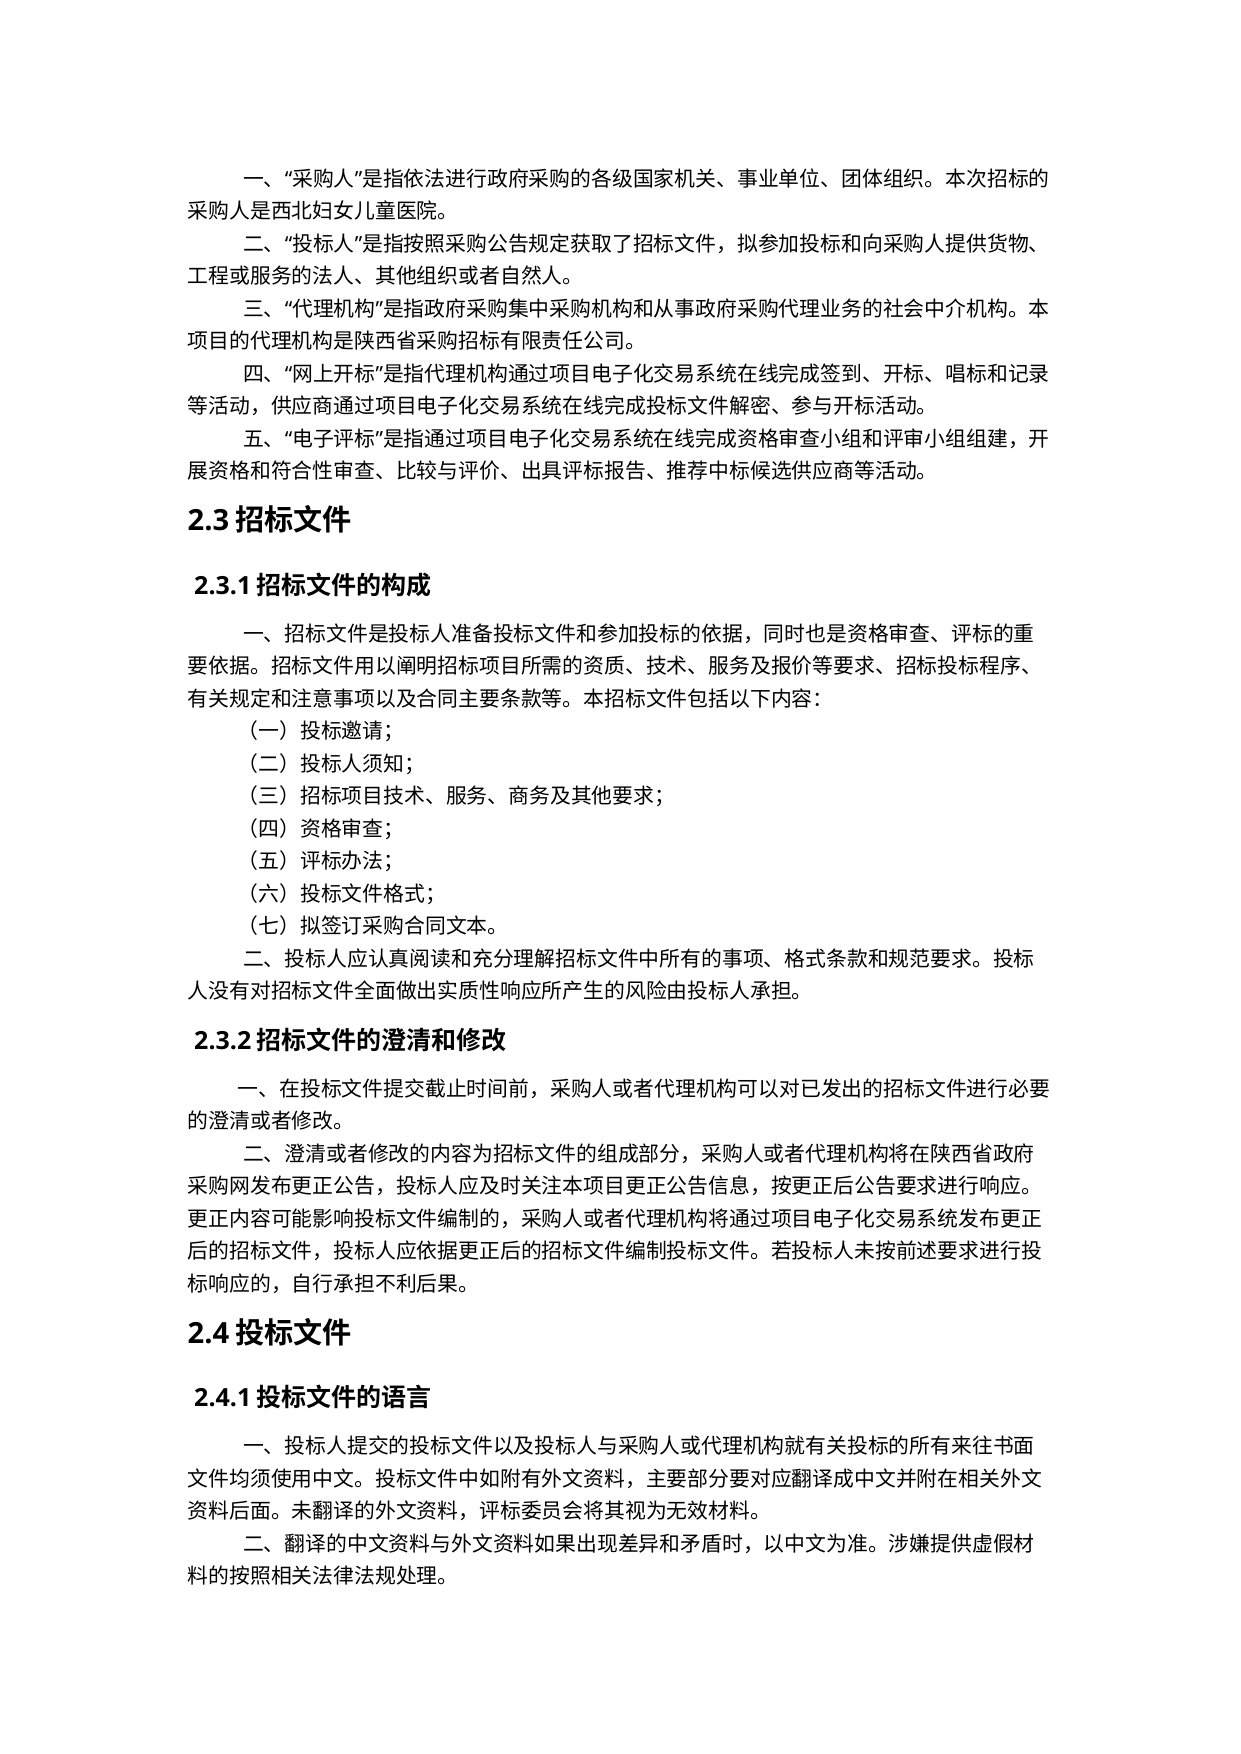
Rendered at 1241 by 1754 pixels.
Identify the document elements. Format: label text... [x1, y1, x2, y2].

text （三）招标项目技术、服务、商务及其他要求； [187, 779, 1053, 812]
text 二、翻译的中文资料与外文资料如果出现差异和矛盾时，以中文为准。涉嫌提供虚假材料的按照相关法律法规处理。 [187, 1527, 1053, 1592]
text （一）投标邀请； [187, 714, 1053, 747]
text 一、投标人提交的投标文件以及投标人与采购人或代理机构就有关投标的所有来往书面文件均须使用中文。投标文件中如附有外文资料，主要部分要对应翻译成中文并附在相关外文资料后面。未翻译的外文资料，评标委员会将其视为无效材料。 [187, 1429, 1053, 1527]
text 三、“代理机构”是指政府采购集中采购机构和从事政府采购代理业务的社会中介机构。本项目的代理机构是陕西省采购招标有限责任公司。 [187, 292, 1053, 357]
text 2.3.2招标文件的澄清和修改 [187, 1007, 1053, 1072]
text （五）评标办法； [187, 844, 1053, 877]
text 一、“采购人”是指依法进行政府采购的各级国家机关、事业单位、团体组织。本次招标的采购人是西北妇女儿童医院。 [187, 162, 1053, 227]
text （四）资格审查； [187, 812, 1053, 844]
text 五、“电子评标”是指通过项目电子化交易系统在线完成资格审查小组和评审小组组建，开展资格和符合性审查、比较与评价、出具评标报告、推荐中标候选供应商等活动。 [187, 422, 1053, 487]
text 一、招标文件是投标人准备投标文件和参加投标的依据，同时也是资格审查、评标的重要依据。招标文件用以阐明招标项目所需的资质、技术、服务及报价等要求、招标投标程序、有关规定和注意事项以及合同主要条款等。本招标文件包括以下内容： [187, 617, 1053, 714]
text （六）投标文件格式； [187, 877, 1053, 909]
text 2.3招标文件 [187, 487, 1053, 552]
text 二、投标人应认真阅读和充分理解招标文件中所有的事项、格式条款和规范要求。投标人没有对招标文件全面做出实质性响应所产生的风险由投标人承担。 [187, 942, 1053, 1007]
text 2.4投标文件 [187, 1299, 1053, 1364]
text 2.3.1招标文件的构成 [187, 552, 1053, 617]
text 四、“网上开标”是指代理机构通过项目电子化交易系统在线完成签到、开标、唱标和记录等活动，供应商通过项目电子化交易系统在线完成投标文件解密、参与开标活动。 [187, 357, 1053, 422]
text 一、在投标文件提交截止时间前，采购人或者代理机构可以对已发出的招标文件进行必要的澄清或者修改。 [187, 1072, 1053, 1137]
text （七）拟签订采购合同文本。 [187, 909, 1053, 942]
text 二、澄清或者修改的内容为招标文件的组成部分，采购人或者代理机构将在陕西省政府采购网发布更正公告，投标人应及时关注本项目更正公告信息，按更正后公告要求进行响应。更正内容可能影响投标文件编制的，采购人或者代理机构将通过项目电子化交易系统发布更正后的招标文件，投标人应依据更正后的招标文件编制投标文件。若投标人未按前述要求进行投标响应的，自行承担不利后果。 [187, 1137, 1053, 1299]
text （二）投标人须知； [187, 747, 1053, 779]
text 二、“投标人”是指按照采购公告规定获取了招标文件，拟参加投标和向采购人提供货物、工程或服务的法人、其他组织或者自然人。 [187, 227, 1053, 292]
text 2.4.1投标文件的语言 [187, 1364, 1053, 1429]
